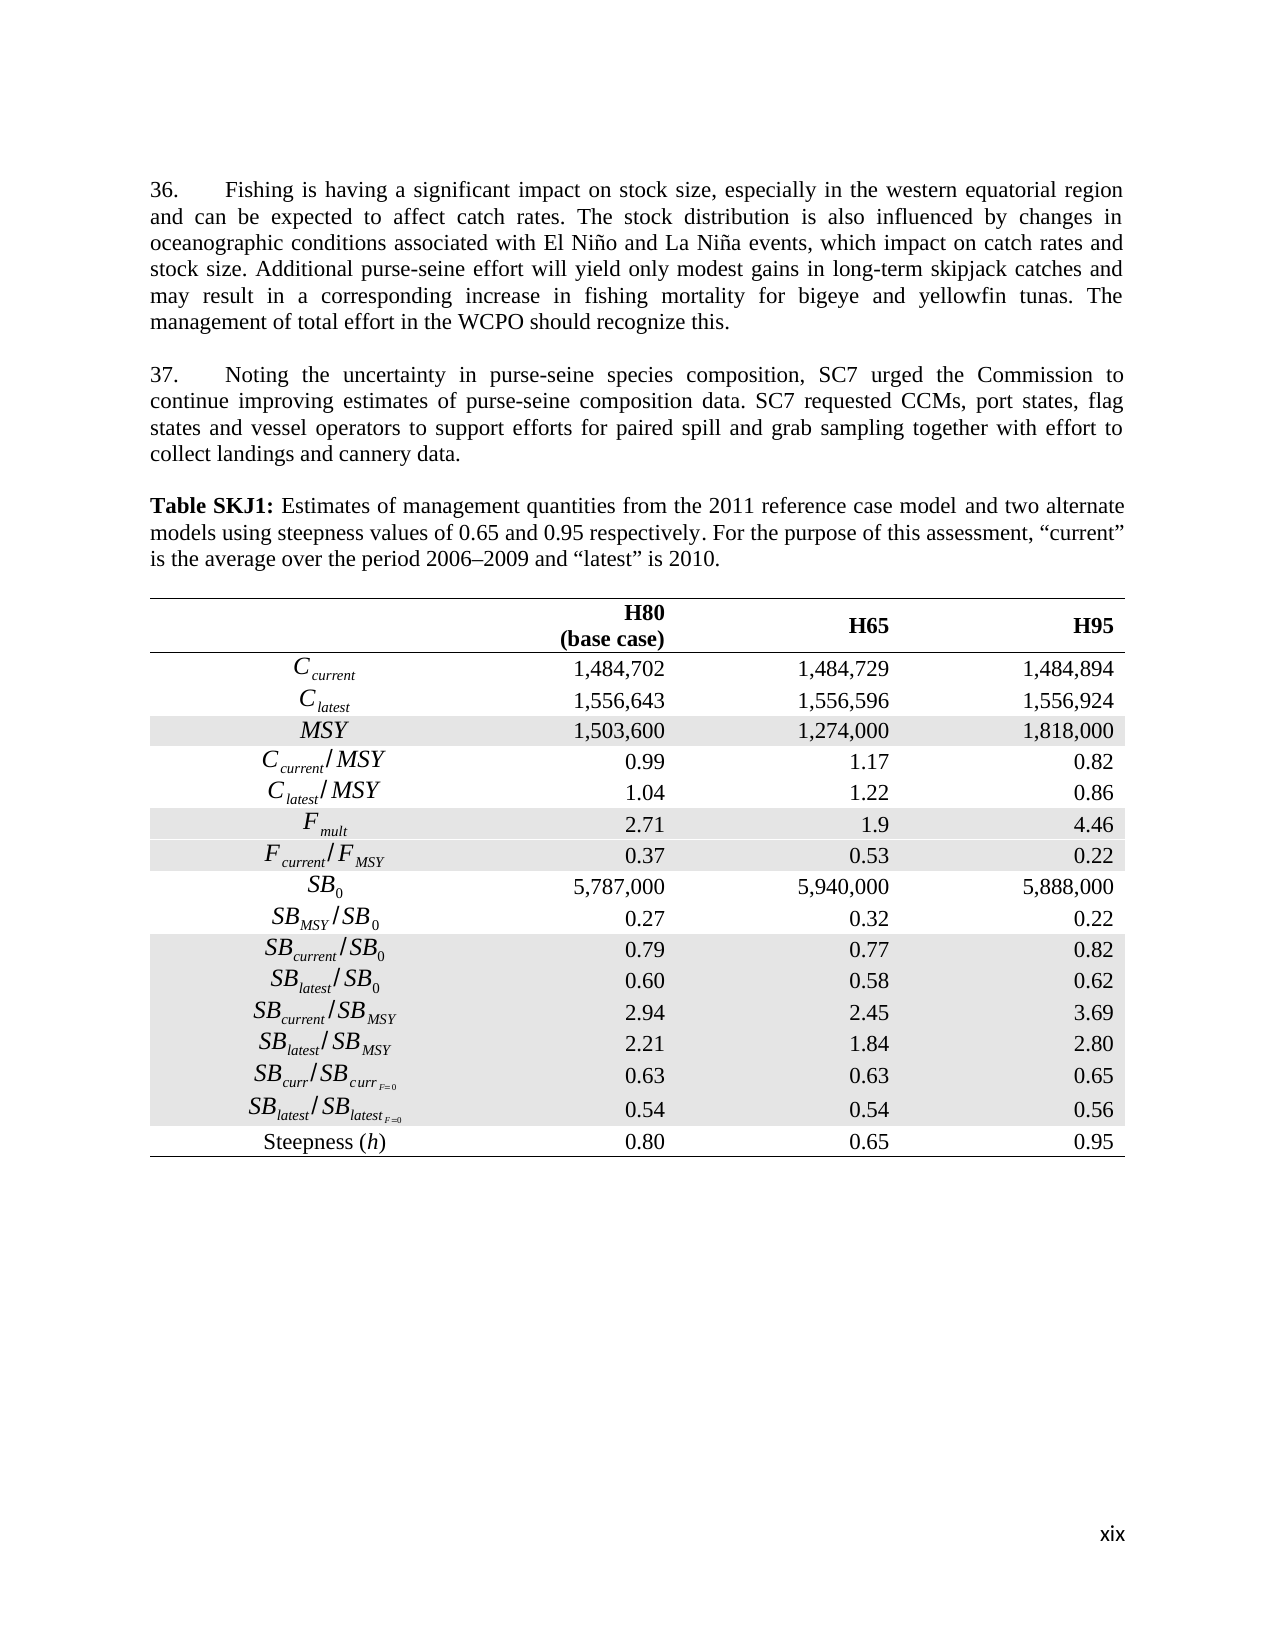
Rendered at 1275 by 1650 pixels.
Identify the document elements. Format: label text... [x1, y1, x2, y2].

text Table SKJ1: Estimates of management quantities from the 2011 reference case model and two alternate models using steepness values of 0.65 and 0.95 respectively. For the purpose of this assessment, “current” is the average over the period 2006–2009 and “latest” is 2010. [150, 493, 1125, 572]
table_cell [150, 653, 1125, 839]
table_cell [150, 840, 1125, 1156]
list Noting the uncertainty in purse-seine species composition, SC7 urged the Commission to continue improving estimates of purse-seine composition data. SC7 requested CCMs, port states, flag states and vessel operators to support efforts for paired spill and grab sampling together with effort to collect landings and cannery data. [150, 361, 1125, 466]
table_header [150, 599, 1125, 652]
list Fishing is having a significant impact on stock size, especially in the western equatorial region and can be expected to affect catch rates. The stock distribution is also influenced by changes in oceanographic conditions associated with El Niño and La Niña events, which impact on catch rates and stock size. Additional purse-seine effort will yield only modest gains in long-term skipjack catches and may result in a corresponding increase in fishing mortality for bigeye and yellowfin tunas. The management of total effort in the WCPO should recognize this. [150, 176, 1125, 334]
